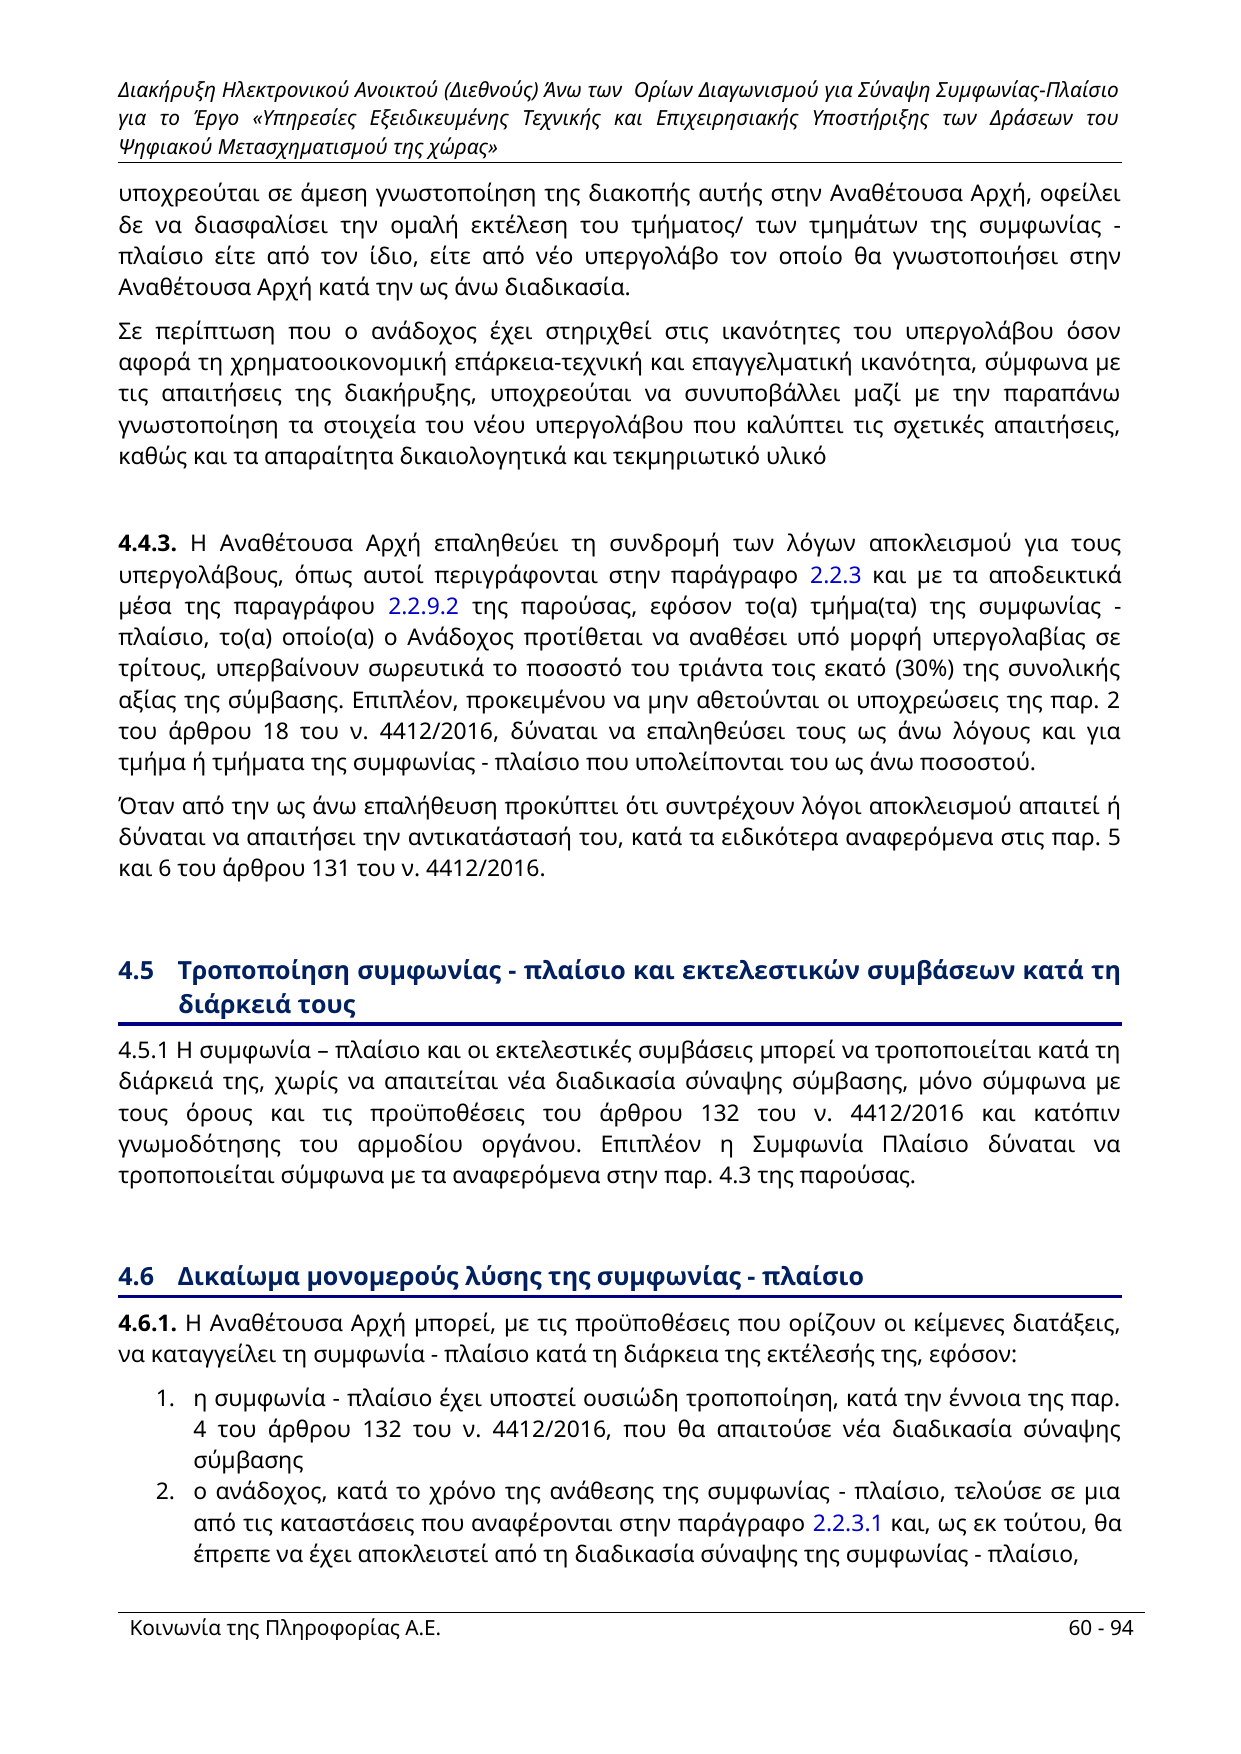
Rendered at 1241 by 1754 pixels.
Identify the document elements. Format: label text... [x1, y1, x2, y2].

subtitle Δικαίωμα μονομερούς λύσης της συμφωνίας - πλαίσιο [118, 1259, 1122, 1295]
text Όταν από την ως άνω επαλήθευση προκύπτει ότι συντρέχουν λόγοι αποκλεισμού απαιτεί ή δύναται να απαιτήσει την αντικατάστασή του, κατά τα ειδικότερα αναφερόμενα στις παρ. 5 και 6 του άρθρου 131 του ν. 4412/2016. [118, 790, 1122, 883]
text Σε περίπτωση που ο ανάδοχος έχει στηριχθεί στις ικανότητες του υπεργολάβου όσον αφορά τη χρηματοοικονομική επάρκεια-τεχνική και επαγγελματική ικανότητα, σύμφωνα με τις απαιτήσεις της διακήρυξης, υποχρεούται να συνυποβάλλει μαζί με την παραπάνω γνωστοποίηση τα στοιχεία του νέου υπεργολάβου που καλύπτει τις σχετικές απαιτήσεις, καθώς και τα απαραίτητα δικαιολογητικά και τεκμηριωτικό υλικό [118, 315, 1122, 471]
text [118, 177, 1122, 302]
text 4.6.1. Η Αναθέτουσα Αρχή μπορεί, με τις προϋποθέσεις που ορίζουν οι κείμενες διατάξεις, να καταγγείλει τη συμφωνία - πλαίσιο κατά τη διάρκεια της εκτέλεσής της, εφόσον: [118, 1307, 1122, 1369]
list ο ανάδοχος, κατά το χρόνο της ανάθεσης της συμφωνίας - πλαίσιο, τελούσε σε μια από τις καταστάσεις που αναφέρονται στην παράγραφο 2.2.3.1 και, ως εκ τούτου, θα έπρεπε να έχει αποκλειστεί από τη διαδικασία σύναψης της συμφωνίας - πλαίσιο, [156, 1475, 1122, 1569]
subtitle Τροποποίηση συμφωνίας - πλαίσιο και εκτελεστικών συμβάσεων κατά τη διάρκειά τους [118, 952, 1122, 1022]
text 4.5.1 Η συμφωνία – πλαίσιο και οι εκτελεστικές συμβάσεις μπορεί να τροποποιείται κατά τη διάρκειά της, χωρίς να απαιτείται νέα διαδικασία σύναψης σύμβασης, μόνο σύμφωνα με τους όρους και τις προϋποθέσεις του άρθρου 132 του ν. 4412/2016 και κατόπιν γνωμοδότησης του αρμοδίου οργάνου. Επιπλέον η Συμφωνία Πλαίσιο δύναται να τροποποιείται σύμφωνα με τα αναφερόμενα στην παρ. 4.3 της παρούσας. [118, 1034, 1122, 1190]
list η συμφωνία - πλαίσιο έχει υποστεί ουσιώδη τροποποίηση, κατά την έννοια της παρ. 4 του άρθρου 132 του ν. 4412/2016, που θα απαιτούσε νέα διαδικασία σύναψης σύμβασης [156, 1382, 1122, 1475]
text 4.4.3. Η Αναθέτουσα Αρχή επαληθεύει τη συνδρομή των λόγων αποκλεισμού για τους υπεργολάβους, όπως αυτοί περιγράφονται στην παράγραφο ‎2.2.3 και με τα αποδεικτικά μέσα της παραγράφου 2.2.9.2 της παρούσας, εφόσον το(α) τμήμα(τα) της συμφωνίας - πλαίσιο, το(α) οποίο(α) ο Ανάδοχος προτίθεται να αναθέσει υπό μορφή υπεργολαβίας σε τρίτους, υπερβαίνουν σωρευτικά το ποσοστό του τριάντα τοις εκατό (30%) της συνολικής αξίας της σύμβασης. Επιπλέον, προκειμένου να μην αθετούνται οι υποχρεώσεις της παρ. 2 του άρθρου 18 του ν. 4412/2016, δύναται να επαληθεύσει τους ως άνω λόγους και για τμήμα ή τμήματα της συμφωνίας - πλαίσιο που υπολείπονται του ως άνω ποσοστού. [118, 527, 1122, 777]
